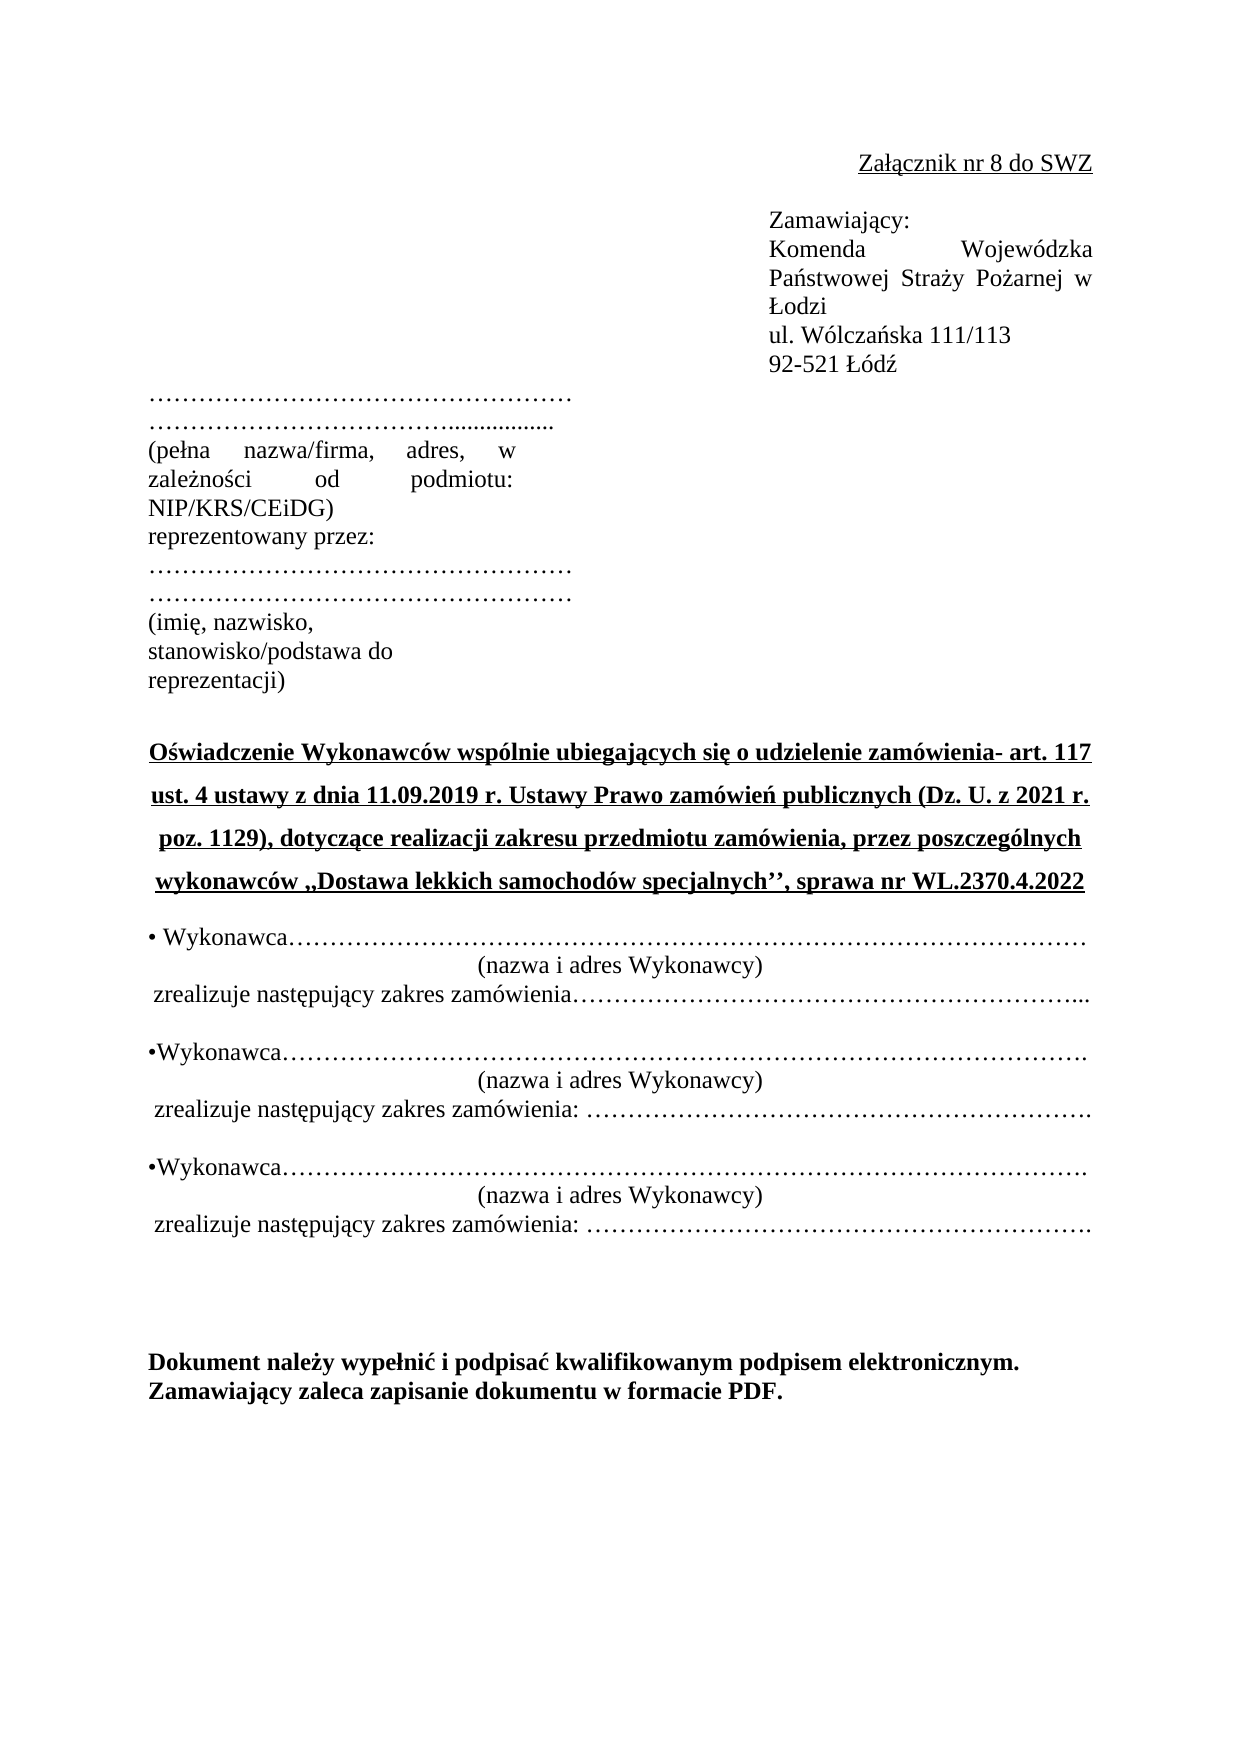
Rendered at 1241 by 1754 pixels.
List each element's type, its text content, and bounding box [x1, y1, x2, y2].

text (nazwa i adres Wykonawcy) [148, 1066, 1093, 1094]
text •Wykonawca……………………………………………………………………………………. [148, 1037, 1093, 1066]
text • Wykonawca…………………………………………………………………………………… [148, 922, 1093, 951]
text …………………………………………… [148, 378, 1093, 406]
text NIP/KRS/CEiDG) [148, 493, 1093, 521]
text Dokument należy wypełnić i podpisać kwalifikowanym podpisem elektronicznym. [148, 1347, 1093, 1376]
text Zamawiający zaleca zapisanie dokumentu w formacie PDF. [148, 1376, 1093, 1405]
text ul. Wólczańska 111/113 [769, 320, 1093, 349]
text (imię, nazwisko, [148, 607, 1093, 636]
text zrealizuje następujący zakres zamówienia: ……………………………………………………. [148, 1094, 1093, 1123]
text Załącznik nr 8 do SWZ [148, 148, 1093, 176]
text …………………………………………… [148, 550, 1093, 579]
text (pełna nazwa/firma, adres, w [148, 435, 1093, 464]
text …………………………………………… [148, 579, 1093, 607]
text ………………………………................. [148, 406, 1093, 435]
text Zamawiający: [769, 205, 1093, 234]
text zrealizuje następujący zakres zamówienia: ……………………………………………………. [148, 1209, 1093, 1238]
text zrealizuje następujący zakres zamówienia……………………………………………………... [148, 979, 1093, 1008]
text reprezentowany przez: [148, 521, 1093, 550]
text Oświadczenie Wykonawców wspólnie ubiegających się o udzielenie zamówienia- art. 117 ust. 4 ustawy z dnia 11.09.2019 r. Ustawy Prawo zamówień publicznych (Dz. U. z 2021 r. poz. 1129), dotyczące realizacji zakresu przedmiotu zamówienia, przez poszczególnych wykonawców ,,Dostawa lekkich samochodów specjalnych’’, sprawa nr WL.2370.4.2022 [148, 737, 1093, 895]
text Komenda Wojewódzka Państwowej Straży Pożarnej w Łodzi [769, 234, 1093, 320]
text 92-521 Łódź [769, 349, 1093, 378]
text (nazwa i adres Wykonawcy) [148, 951, 1093, 979]
text •Wykonawca……………………………………………………………………………………. [148, 1152, 1093, 1181]
text reprezentacji) [148, 665, 1093, 694]
text zależności od podmiotu: [148, 464, 1093, 492]
text stanowisko/podstawa do [148, 636, 1093, 665]
text (nazwa i adres Wykonawcy) [148, 1181, 1093, 1209]
